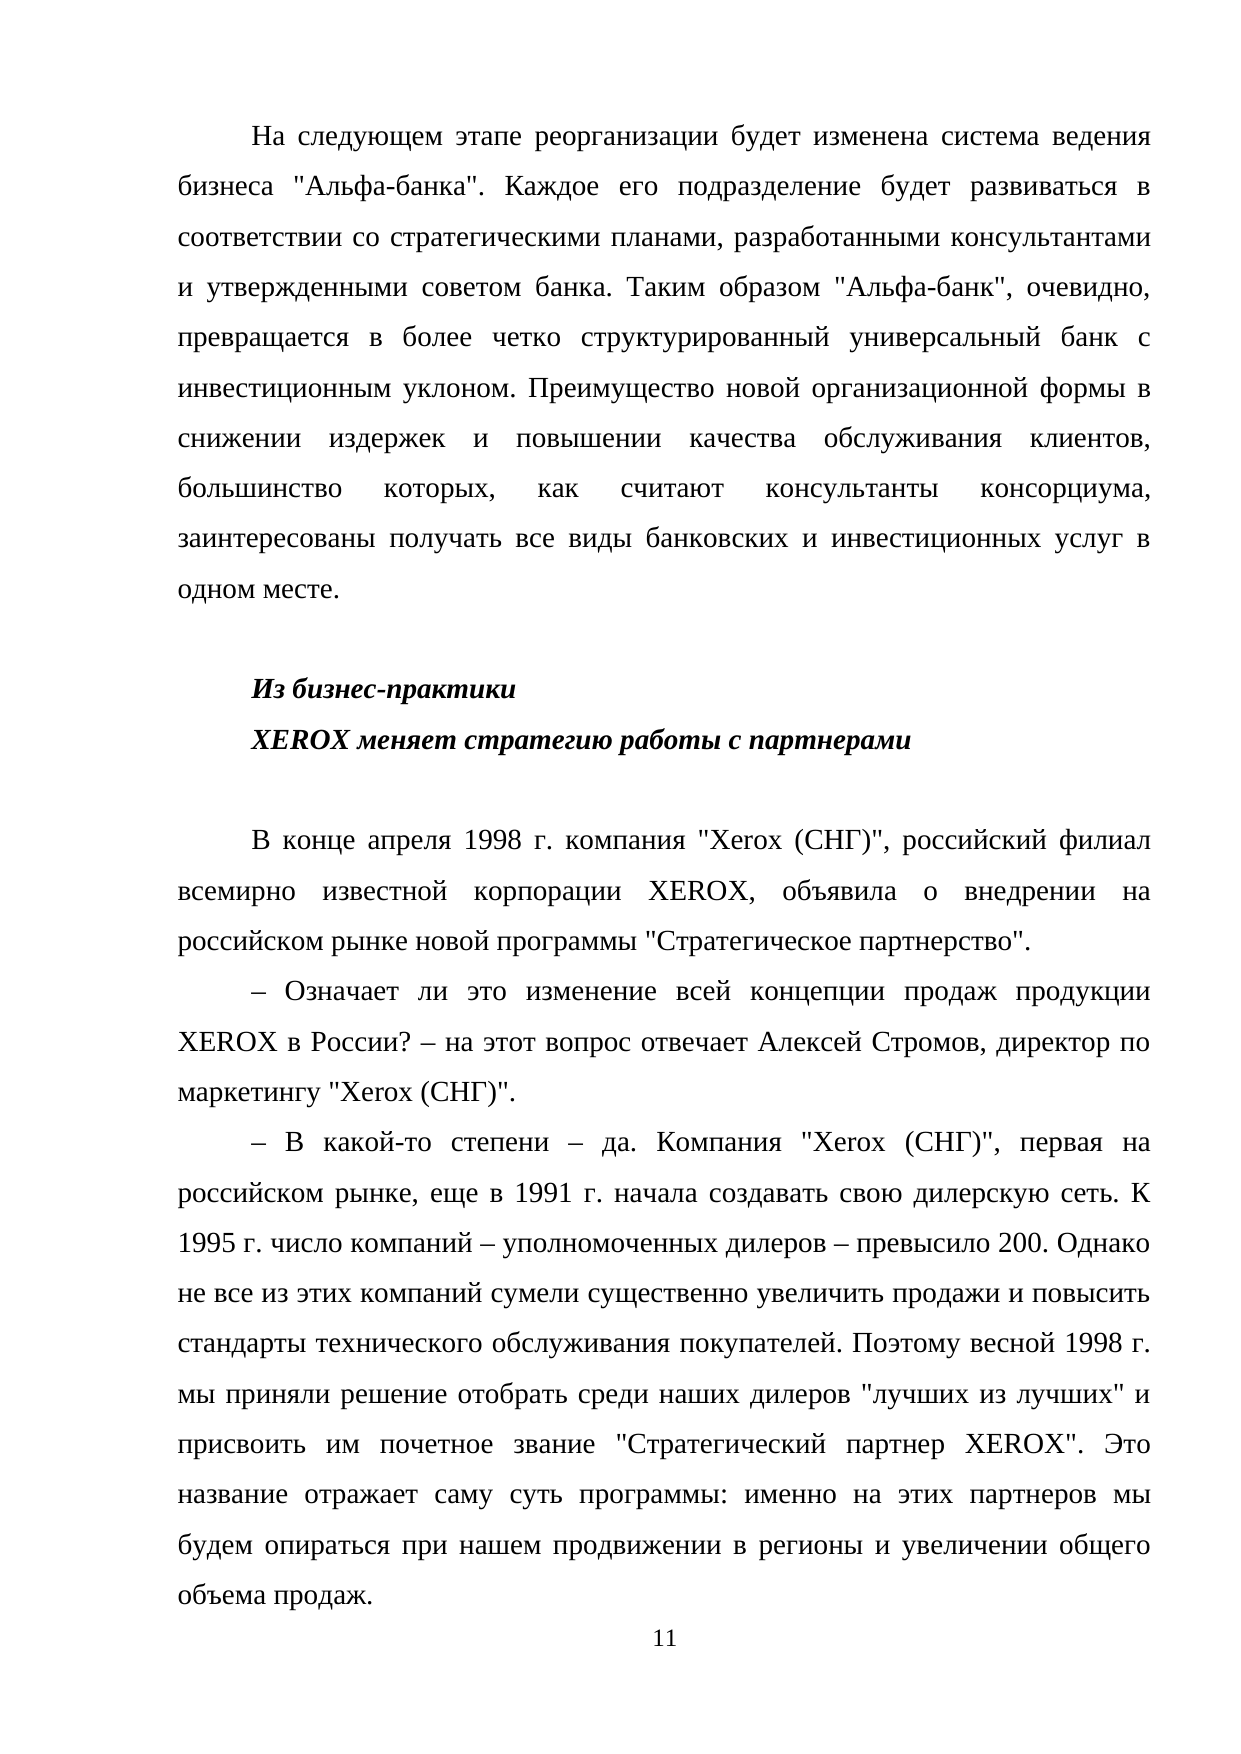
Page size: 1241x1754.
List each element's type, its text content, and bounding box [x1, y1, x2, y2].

text – Означает ли это изменение всей концепции продаж продукции XEROX в России? – на этот вопрос отвечает Алексей Стромов, директор по маркетингу "Xerox (СНГ)". [177, 973, 1152, 1108]
text На следующем этапе реорганизации будет изменена система ведения бизнеса "Альфа-банка". Каждое его подразделение будет развиваться в соответствии со стратегическими планами, разработанными консультантами и утвержденными советом банка. Таким образом "Альфа-банк", очевидно, превращается в более четко структурированный универсальный банк с инвестиционным уклоном. Преимущество новой организационной формы в снижении издержек и повышении качества обслуживания клиентов, большинство которых, как считают консультанты консорциума, заинтересованы получать все виды банковских и инвестиционных услуг в одном месте. [177, 118, 1152, 604]
text XEROX меняет стратегию работы с партнерами [177, 722, 1152, 755]
text В конце апреля 1998 г. компания "Xerox (СНГ)", российский филиал всемирно известной корпорации XEROX, объявила о внедрении на российском рынке новой программы "Стратегическое партнерство". [177, 822, 1152, 957]
text – В какой-то степени – да. Компания "Xerox (СНГ)", первая на российском рынке, еще в 1991 г. начала создавать свою дилерскую сеть. К 1995 г. число компаний – уполномоченных дилеров – превысило 200. Однако не все из этих компаний сумели существенно увеличить продажи и повысить стандарты технического обслуживания покупателей. Поэтому весной 1998 г. мы приняли решение отобрать среди наших дилеров "лучших из лучших" и присвоить им почетное звание "Стратегический партнер XEROX". Это название отражает саму суть программы: именно на этих партнеров мы будем опираться при нашем продвижении в регионы и увеличении общего объема продаж. [177, 1124, 1152, 1611]
text Из бизнес-практики [177, 672, 1152, 705]
